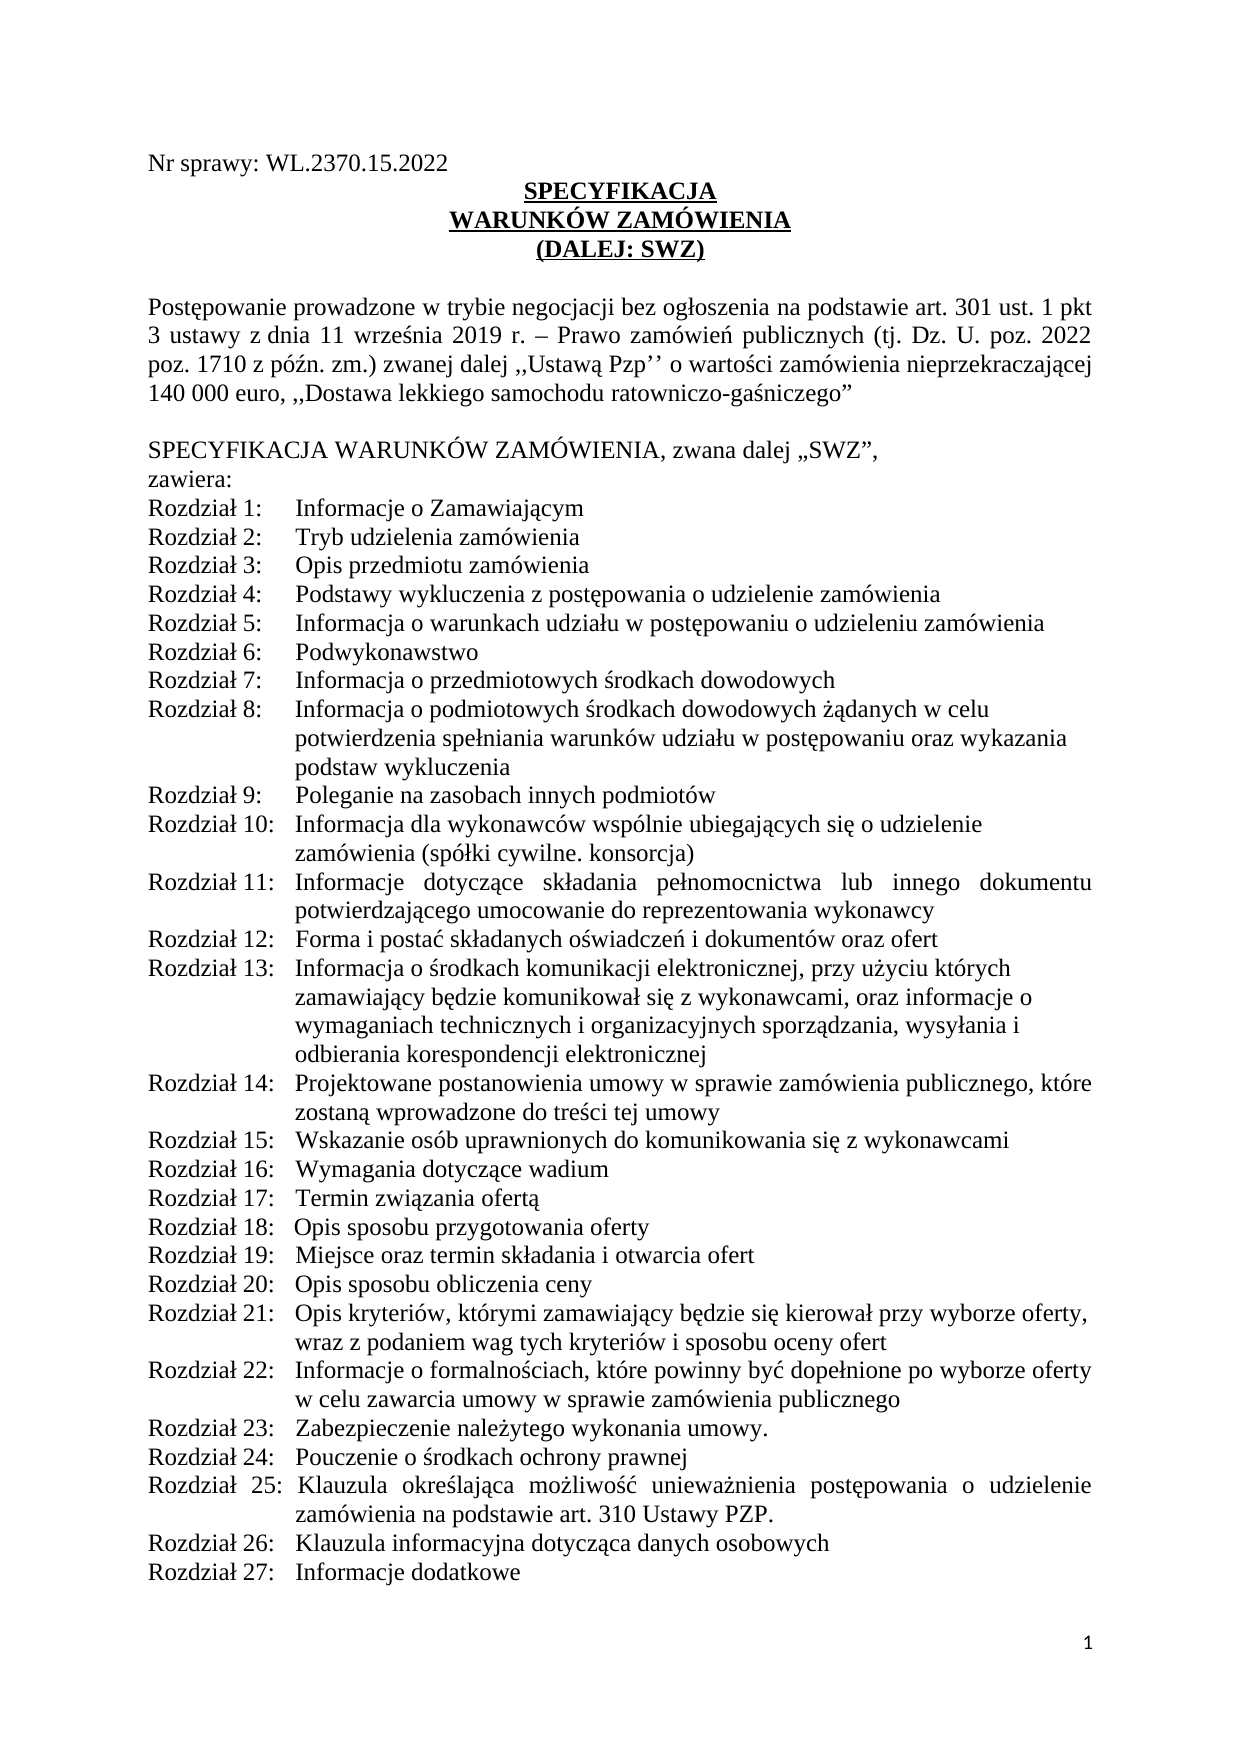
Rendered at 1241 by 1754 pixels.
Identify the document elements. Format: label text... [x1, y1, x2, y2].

text Rozdział 18: Opis sposobu przygotowania oferty [148, 1212, 1093, 1241]
text Rozdział 11: Informacje dotyczące składania pełnomocnictwa lub innego dokumentu potwierdzającego umocowanie do reprezentowania wykonawcy [148, 867, 1093, 924]
text Rozdział 12: Forma i postać składanych oświadczeń i dokumentów oraz ofert [148, 924, 1093, 953]
text Rozdział 22: Informacje o formalnościach, które powinny być dopełnione po wyborze oferty w celu zawarcia umowy w sprawie zamówienia publicznego [148, 1356, 1093, 1413]
text Rozdział 25: Klauzula określająca możliwość unieważnienia postępowania o udzielenie zamówienia na podstawie art. 310 Ustawy PZP. [148, 1471, 1093, 1528]
text Postępowanie prowadzone w trybie negocjacji bez ogłoszenia na podstawie art. 301 ust. 1 pkt 3 ustawy z dnia 11 września 2019 r. – Prawo zamówień publicznych (tj. Dz. U. poz. 2022 poz. 1710 z późn. zm.) zwanej dalej ,,Ustawą Pzp’’ o wartości zamówienia nieprzekraczającej 140 000 euro, ,,Dostawa lekkiego samochodu ratowniczo-gaśniczego” [148, 292, 1093, 407]
text Rozdział 14: Projektowane postanowienia umowy w sprawie zamówienia publicznego, które zostaną wprowadzone do treści tej umowy [148, 1068, 1093, 1126]
text zawiera: [148, 464, 1093, 493]
text Rozdział 5: Informacja o warunkach udziału w postępowaniu o udzieleniu zamówienia [148, 608, 1093, 637]
text Rozdział 27: Informacje dodatkowe [148, 1557, 1093, 1586]
text WARUNKÓW ZAMÓWIENIA [148, 205, 1093, 234]
text Rozdział 1: Informacje o Zamawiającym [148, 493, 1093, 522]
text (DALEJ: SWZ) [148, 234, 1093, 263]
text Rozdział 26: Klauzula informacyjna dotycząca danych osobowych [148, 1528, 1093, 1557]
text SPECYFIKACJA WARUNKÓW ZAMÓWIENIA, zwana dalej „SWZ”, [148, 436, 1093, 464]
text Rozdział 15: Wskazanie osób uprawnionych do komunikowania się z wykonawcami [148, 1126, 1093, 1154]
text Rozdział 17: Termin związania ofertą [148, 1183, 1093, 1212]
text Rozdział 9: Poleganie na zasobach innych podmiotów [148, 781, 1093, 809]
text Rozdział 6: Podwykonawstwo [148, 637, 1093, 666]
text SPECYFIKACJA [148, 176, 1093, 205]
text Rozdział 3: Opis przedmiotu zamówienia [148, 551, 1093, 579]
text Rozdział 23: Zabezpieczenie należytego wykonania umowy. [148, 1413, 1093, 1442]
text Rozdział 13: Informacja o środkach komunikacji elektronicznej, przy użyciu których zamawiający będzie komunikował się z wykonawcami, oraz informacje o wymaganiach technicznych i organizacyjnych sporządzania, wysyłania i odbierania korespondencji elektronicznej [148, 953, 1093, 1068]
text Rozdział 20: Opis sposobu obliczenia ceny [148, 1269, 1093, 1298]
text Rozdział 8: Informacja o podmiotowych środkach dowodowych żądanych w celu potwierdzenia spełniania warunków udziału w postępowaniu oraz wykazania podstaw wykluczenia [148, 694, 1093, 781]
text Rozdział 19: Miejsce oraz termin składania i otwarcia ofert [148, 1241, 1093, 1269]
text Rozdział 24: Pouczenie o środkach ochrony prawnej [148, 1442, 1093, 1471]
text Rozdział 7: Informacja o przedmiotowych środkach dowodowych [148, 666, 1093, 694]
text Rozdział 4: Podstawy wykluczenia z postępowania o udzielenie zamówienia [148, 579, 1093, 608]
text Rozdział 10: Informacja dla wykonawców wspólnie ubiegających się o udzielenie zamówienia (spółki cywilne. konsorcja) [148, 809, 1093, 867]
text Nr sprawy: WL.2370.15.2022 [148, 148, 1093, 176]
text Rozdział 21: Opis kryteriów, którymi zamawiający będzie się kierował przy wyborze oferty, wraz z podaniem wag tych kryteriów i sposobu oceny ofert [148, 1298, 1093, 1356]
text Rozdział 16: Wymagania dotyczące wadium [148, 1154, 1093, 1183]
text Rozdział 2: Tryb udzielenia zamówienia [148, 522, 1093, 551]
